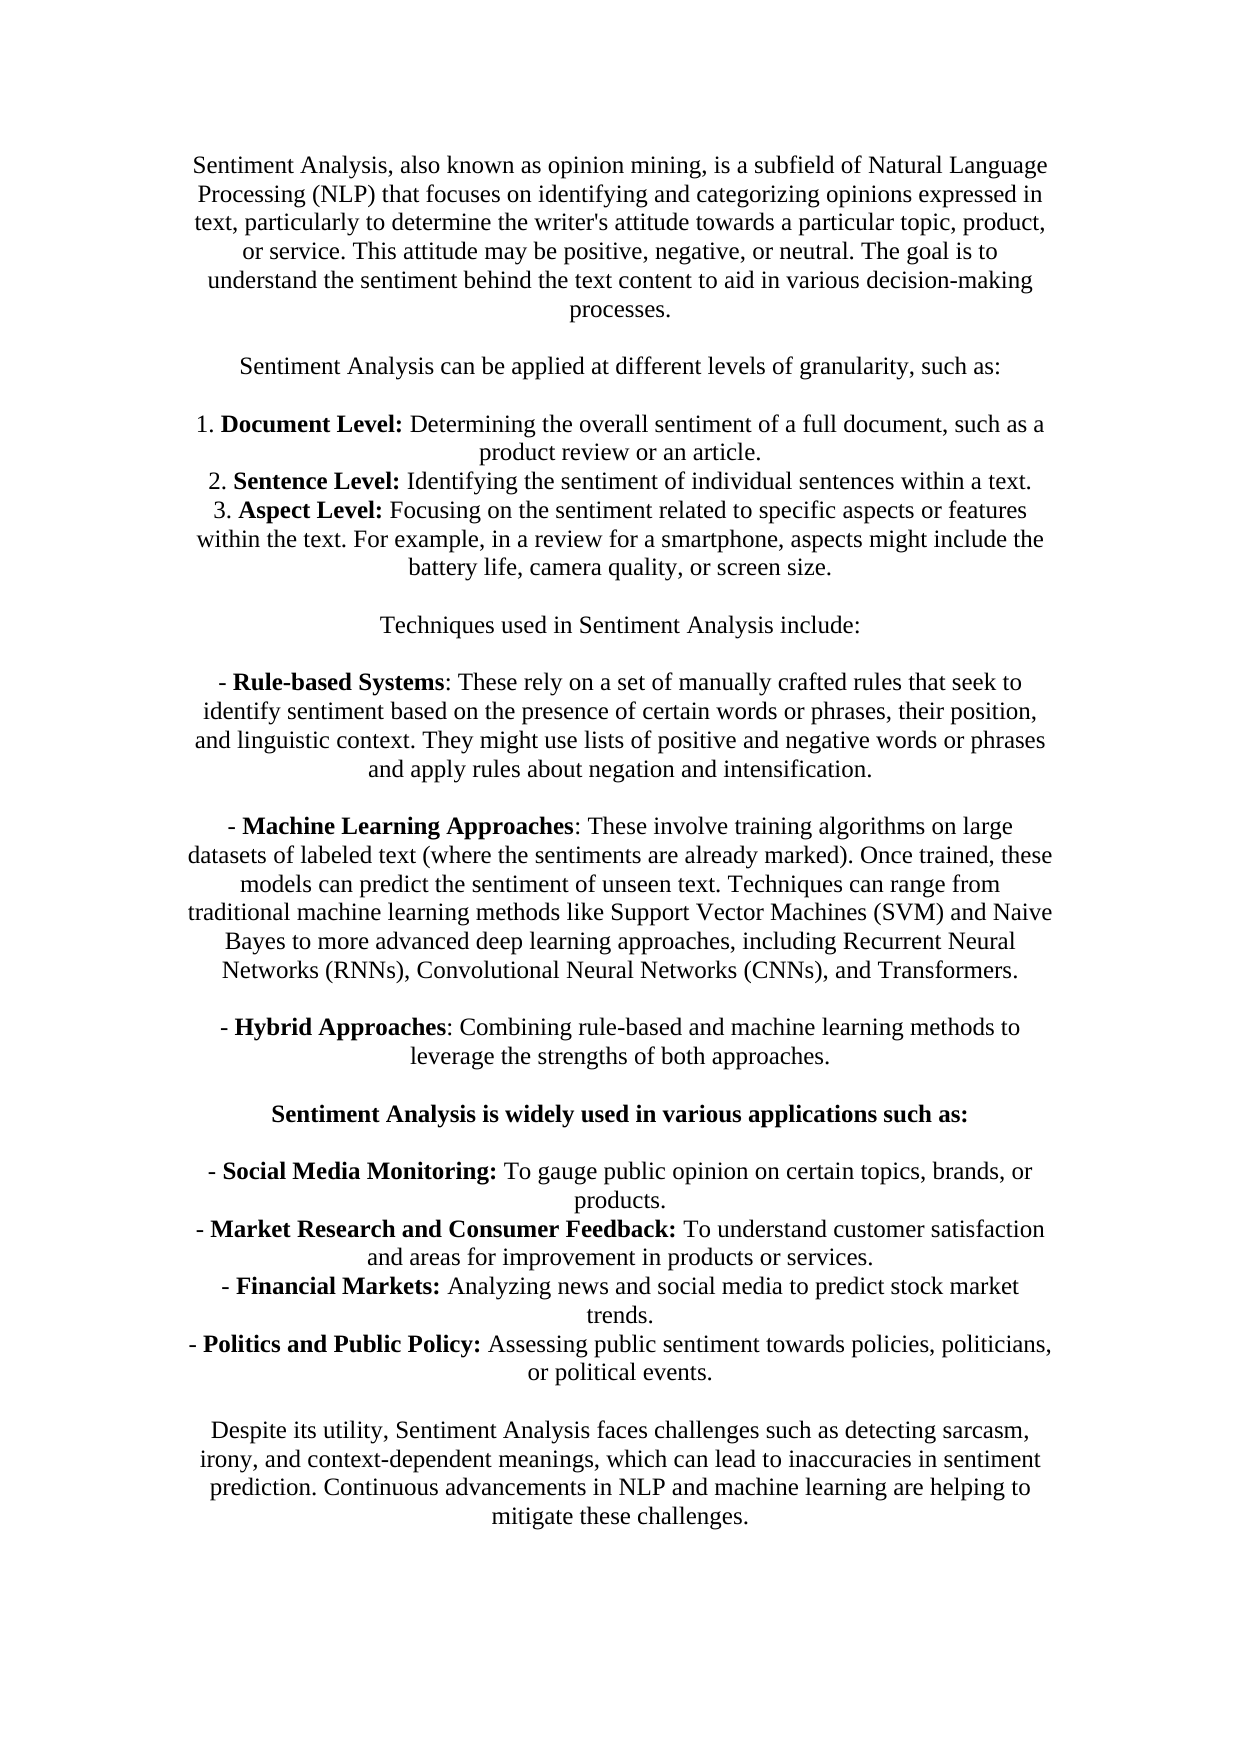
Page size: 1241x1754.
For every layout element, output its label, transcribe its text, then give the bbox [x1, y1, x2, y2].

text Techniques used in Sentiment Analysis include: [187, 610, 1053, 639]
text - Financial Markets: Analyzing news and social media to predict stock market trends. [187, 1271, 1053, 1329]
text - Social Media Monitoring: To gauge public opinion on certain topics, brands, or products. [187, 1156, 1053, 1214]
text Sentiment Analysis, also known as opinion mining, is a subfield of Natural Language Processing (NLP) that focuses on identifying and categorizing opinions expressed in text, particularly to determine the writer's attitude towards a particular topic, product, or service. This attitude may be positive, negative, or neutral. The goal is to understand the sentiment behind the text content to aid in various decision-making processes. [187, 150, 1053, 322]
text - Machine Learning Approaches: These involve training algorithms on large datasets of labeled text (where the sentiments are already marked). Once trained, these models can predict the sentiment of unseen text. Techniques can range from traditional machine learning methods like Support Vector Machines (SVM) and Naive Bayes to more advanced deep learning approaches, including Recurrent Neural Networks (RNNs), Convolutional Neural Networks (CNNs), and Transformers. [187, 811, 1053, 984]
text 2. Sentence Level: Identifying the sentiment of individual sentences within a text. [187, 466, 1053, 495]
text - Market Research and Consumer Feedback: To understand customer satisfaction and areas for improvement in products or services. [187, 1214, 1053, 1271]
text - Politics and Public Policy: Assessing public sentiment towards policies, politicians, or political events. [187, 1329, 1053, 1386]
text Sentiment Analysis can be applied at different levels of granularity, such as: [187, 351, 1053, 380]
text Sentiment Analysis is widely used in various applications such as: [187, 1099, 1053, 1127]
text - Hybrid Approaches: Combining rule-based and machine learning methods to leverage the strengths of both approaches. [187, 1012, 1053, 1070]
text - Rule-based Systems: These rely on a set of manually crafted rules that seek to identify sentiment based on the presence of certain words or phrases, their position, and linguistic context. They might use lists of positive and negative words or phrases and apply rules about negation and intensification. [187, 667, 1053, 782]
text 3. Aspect Level: Focusing on the sentiment related to specific aspects or features within the text. For example, in a review for a smartphone, aspects might include the battery life, camera quality, or screen size. [187, 495, 1053, 581]
text 1. Document Level: Determining the overall sentiment of a full document, such as a product review or an article. [187, 409, 1053, 466]
text Despite its utility, Sentiment Analysis faces challenges such as detecting sarcasm, irony, and context-dependent meanings, which can lead to inaccuracies in sentiment prediction. Continuous advancements in NLP and machine learning are helping to mitigate these challenges. [187, 1415, 1053, 1530]
